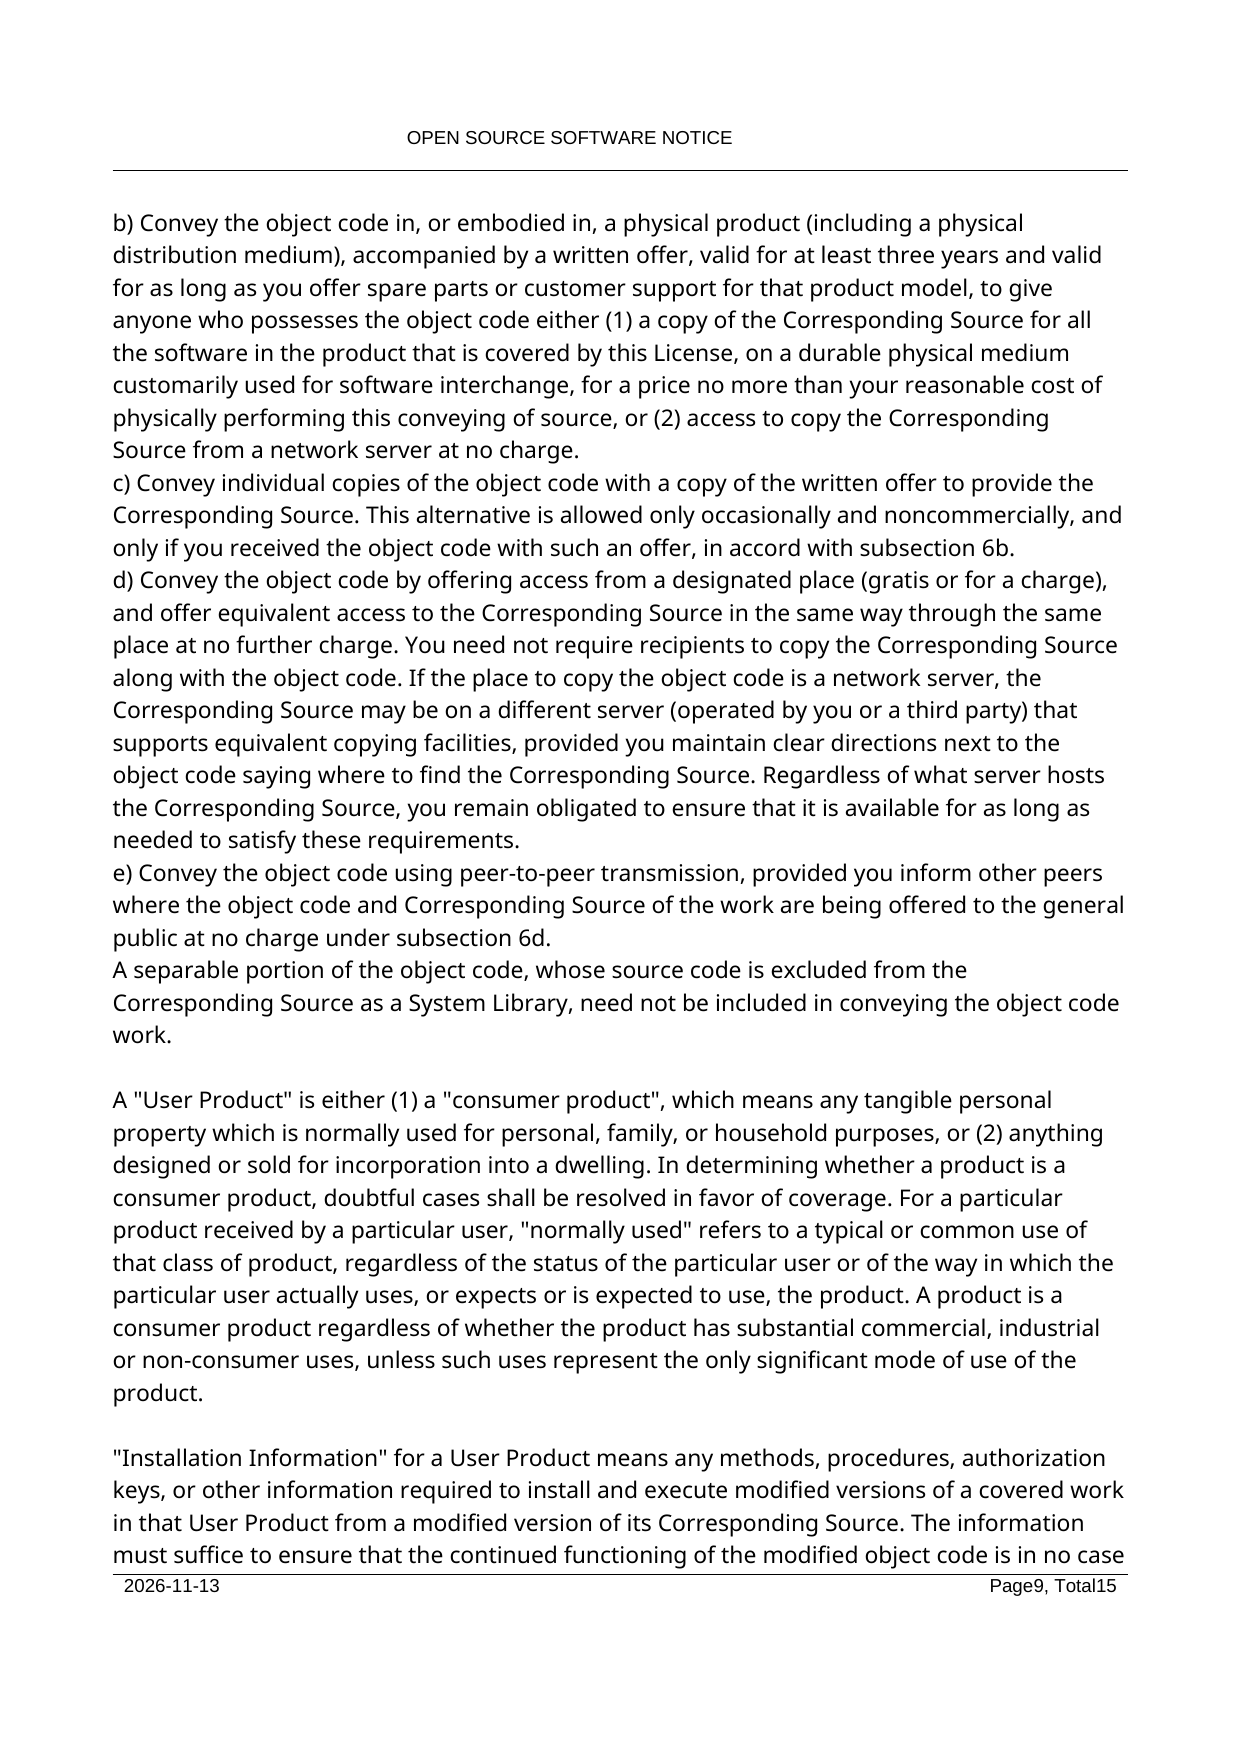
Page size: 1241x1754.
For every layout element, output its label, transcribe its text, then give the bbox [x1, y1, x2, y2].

text A "User Product" is either (1) a "consumer product", which means any tangible personal property which is normally used for personal, family, or household purposes, or (2) anything designed or sold for incorporation into a dwelling. In determining whether a product is a consumer product, doubtful cases shall be resolved in favor of coverage. For a particular product received by a particular user, "normally used" refers to a typical or common use of that class of product, regardless of the status of the particular user or of the way in which the particular user actually uses, or expects or is expected to use, the product. A product is a consumer product regardless of whether the product has substantial commercial, industrial or non-consumer uses, unless such uses represent the only significant mode of use of the product. [112, 1084, 1128, 1409]
text e) Convey the object code using peer-to-peer transmission, provided you inform other peers where the object code and Corresponding Source of the work are being offered to the general public at no charge under subsection 6d. [112, 856, 1128, 954]
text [112, 1441, 1128, 1571]
text b) Convey the object code in, or embodied in, a physical product (including a physical distribution medium), accompanied by a written offer, valid for at least three years and valid for as long as you offer spare parts or customer support for that product model, to give anyone who possesses the object code either (1) a copy of the Corresponding Source for all the software in the product that is covered by this License, on a durable physical medium customarily used for software interchange, for a price no more than your reasonable cost of physically performing this conveying of source, or (2) access to copy the Corresponding Source from a network server at no charge. [112, 206, 1128, 466]
text c) Convey individual copies of the object code with a copy of the written offer to provide the Corresponding Source. This alternative is allowed only occasionally and noncommercially, and only if you received the object code with such an offer, in accord with subsection 6b. [112, 466, 1128, 564]
text A separable portion of the object code, whose source code is excluded from the Corresponding Source as a System Library, need not be included in conveying the object code work. [112, 954, 1128, 1051]
text d) Convey the object code by offering access from a designated place (gratis or for a charge), and offer equivalent access to the Corresponding Source in the same way through the same place at no further charge. You need not require recipients to copy the Corresponding Source along with the object code. If the place to copy the object code is a network server, the Corresponding Source may be on a different server (operated by you or a third party) that supports equivalent copying facilities, provided you maintain clear directions next to the object code saying where to find the Corresponding Source. Regardless of what server hosts the Corresponding Source, you remain obligated to ensure that it is available for as long as needed to satisfy these requirements. [112, 564, 1128, 856]
